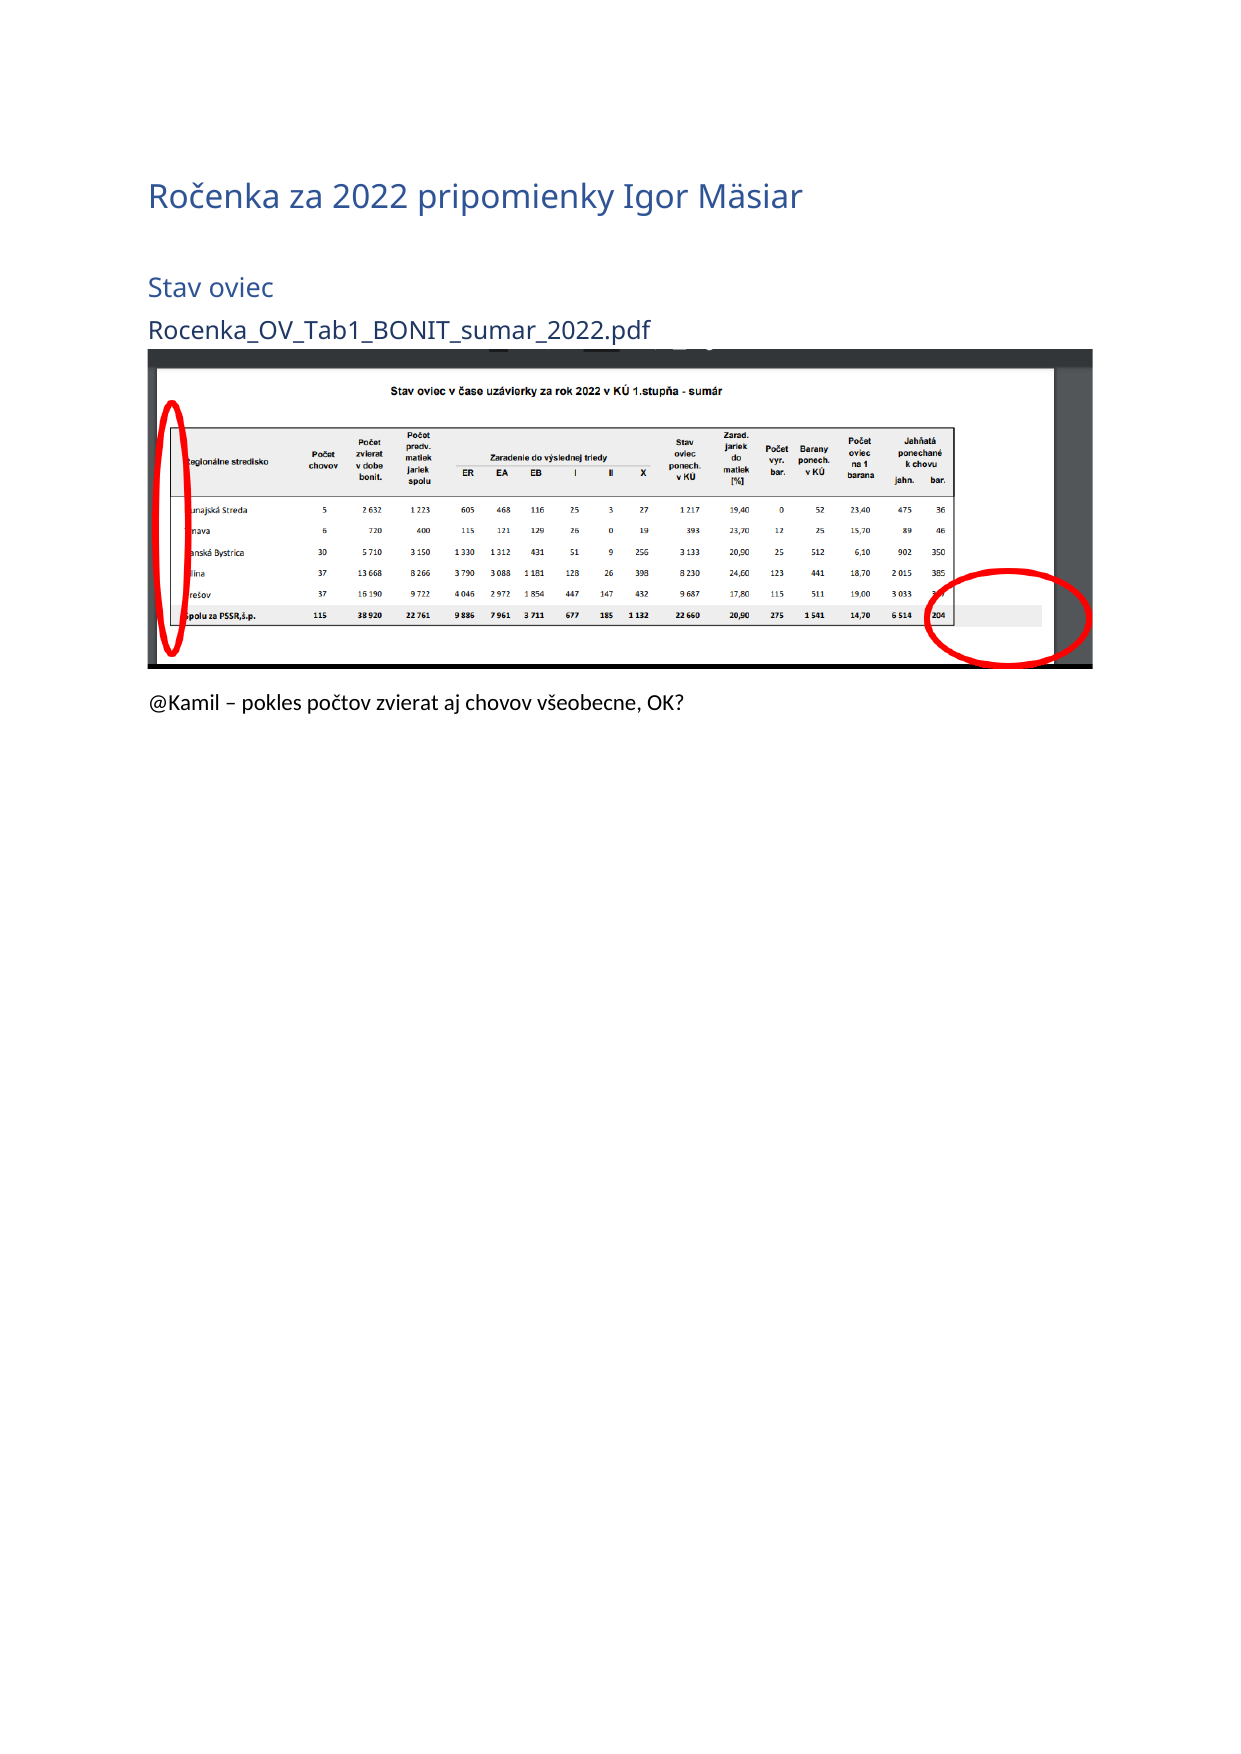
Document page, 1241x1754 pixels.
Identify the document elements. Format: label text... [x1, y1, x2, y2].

subtitle Rocenka_OV_Tab1_BONIT_sumar_2022.pdf [148, 312, 1093, 346]
text @Kamil – pokles počtov zvierat aj chovov všeobecne, OK? [148, 688, 1093, 716]
subtitle Stav oviec [148, 268, 1093, 305]
picture [147, 349, 1093, 669]
subtitle Ročenka za 2022 pripomienky Igor Mäsiar [148, 173, 1093, 218]
